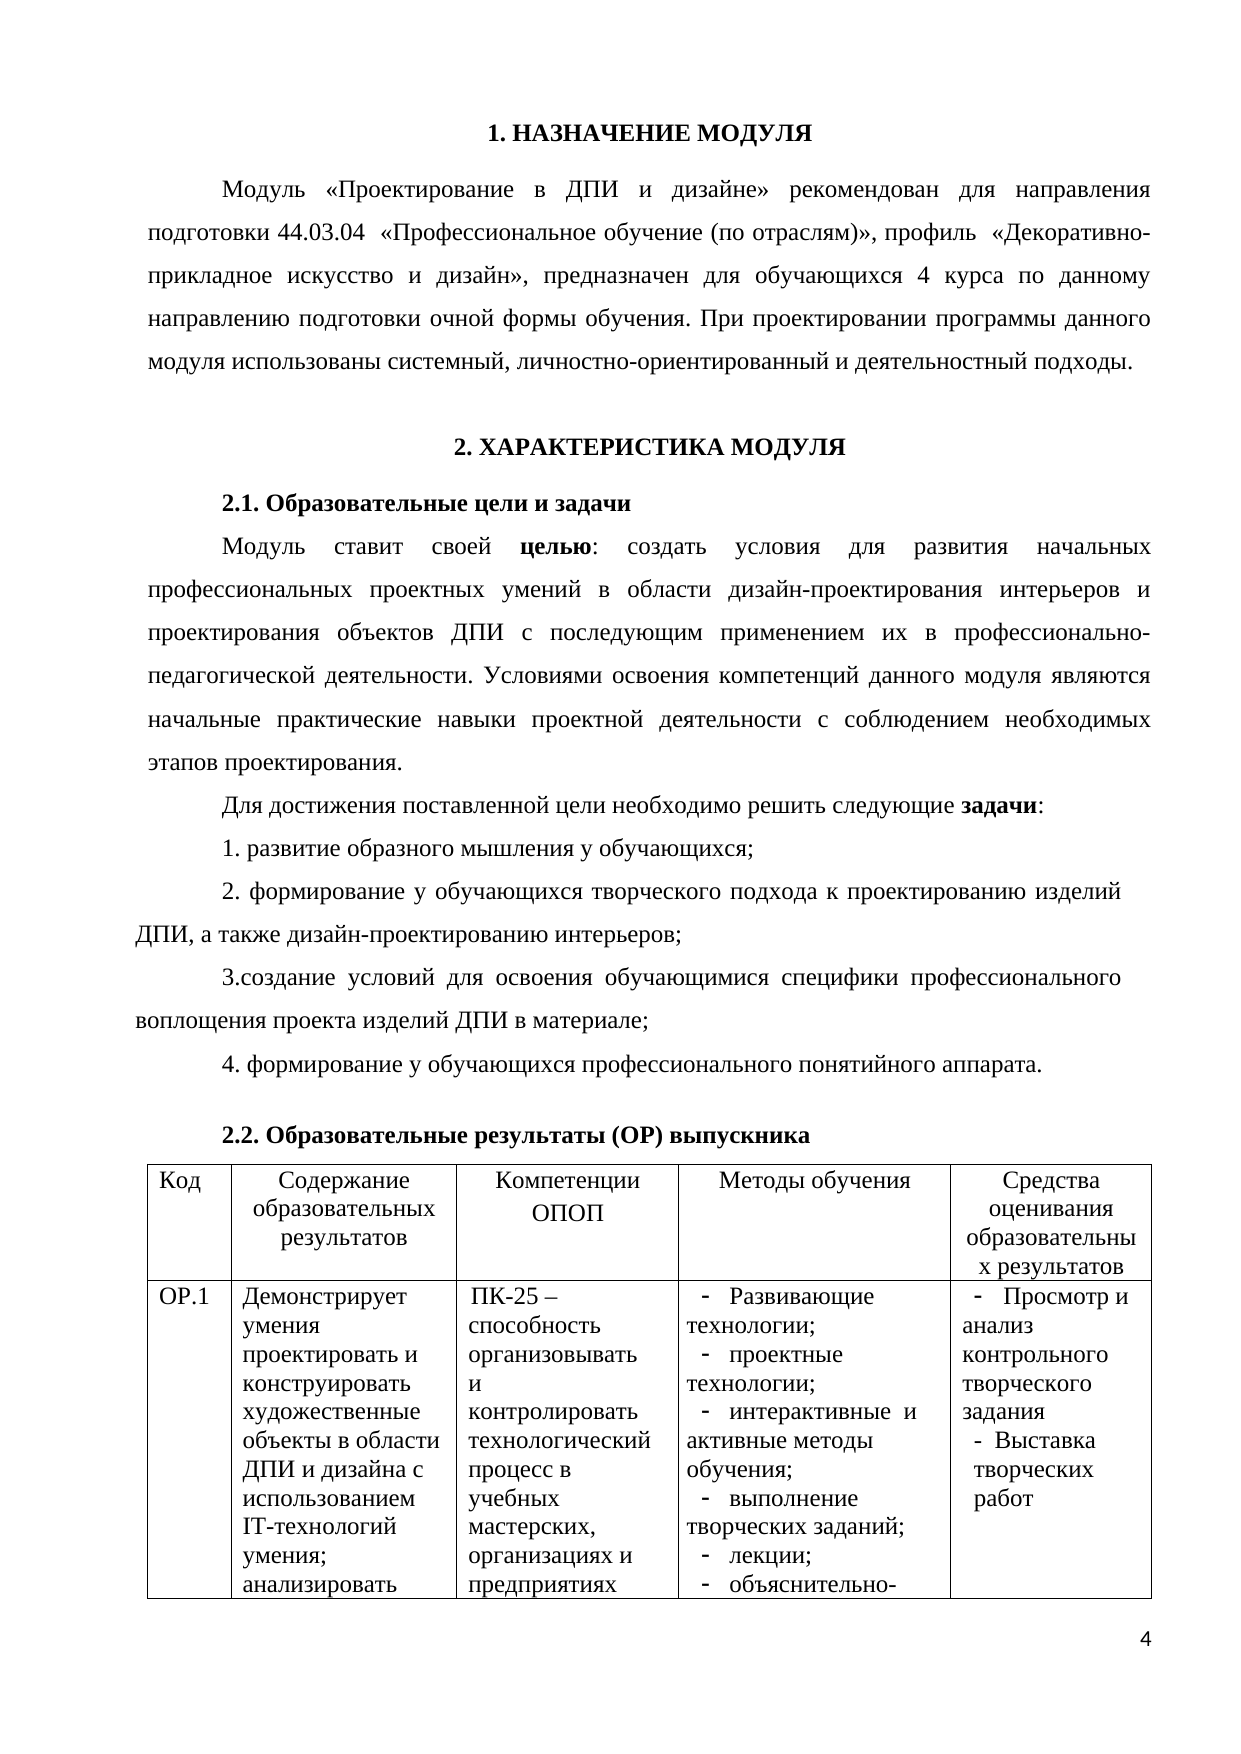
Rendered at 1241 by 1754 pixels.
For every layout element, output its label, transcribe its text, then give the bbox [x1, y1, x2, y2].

table_header Средства оценивания образовательных результатов [951, 1165, 1151, 1280]
text Для достижения поставленной цели необходимо решить следующие задачи: [148, 790, 1152, 819]
text 2. ХАРАКТЕРИСТИКА МОДУЛЯ [148, 432, 1152, 461]
text 1. назначение модуля [148, 118, 1152, 147]
text Модуль ставит своей целью: создать условия для развития начальных профессиональных проектных умений в области дизайн-проектирования интерьеров и проектирования объектов ДПИ с последующим применением их в профессионально-педагогической деятельности. Условиями освоения компетенций данного модуля являются начальные практические навыки проектной деятельности с соблюдением необходимых этапов проектирования. [148, 531, 1152, 776]
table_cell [951, 1281, 1151, 1598]
text Модуль «Проектирование в ДПИ и дизайне» рекомендован для направления подготовки 44.03.04 «Профессиональное обучение (по отраслям)», профиль «Декоративно-прикладное искусство и дизайн», предназначен для обучающихся 4 курса по данному направлению подготовки очной формы обучения. При проектировании программы данного модуля использованы системный, личностно-ориентированный и деятельностный подходы. [148, 174, 1152, 375]
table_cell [679, 1281, 950, 1598]
text 2. формирование у обучающихся творческого подхода к проектированию изделий ДПИ, а также дизайн-проектированию интерьеров; [135, 876, 1122, 948]
text 1. развитие образного мышления у обучающихся; [135, 833, 1122, 862]
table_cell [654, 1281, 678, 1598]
text 4. формирование у обучающихся профессионального понятийного аппарата. [148, 1049, 1152, 1077]
text 2.2. Образовательные результаты (ОР) выпускника [148, 1121, 1138, 1149]
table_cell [232, 1281, 456, 1598]
table_header Компетенции ОПОП [457, 1165, 678, 1280]
table_cell ОР.1 [148, 1281, 231, 1598]
text 3.создание условий для освоения обучающимися специфики профессионального воплощения проекта изделий ДПИ в материале; [135, 962, 1122, 1034]
text 2.1. Образовательные цели и задачи [148, 488, 1152, 517]
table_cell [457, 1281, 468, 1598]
table_header Методы обучения [679, 1165, 950, 1280]
table_header Содержание образовательных результатов [232, 1165, 456, 1280]
table_header Код [148, 1165, 231, 1280]
